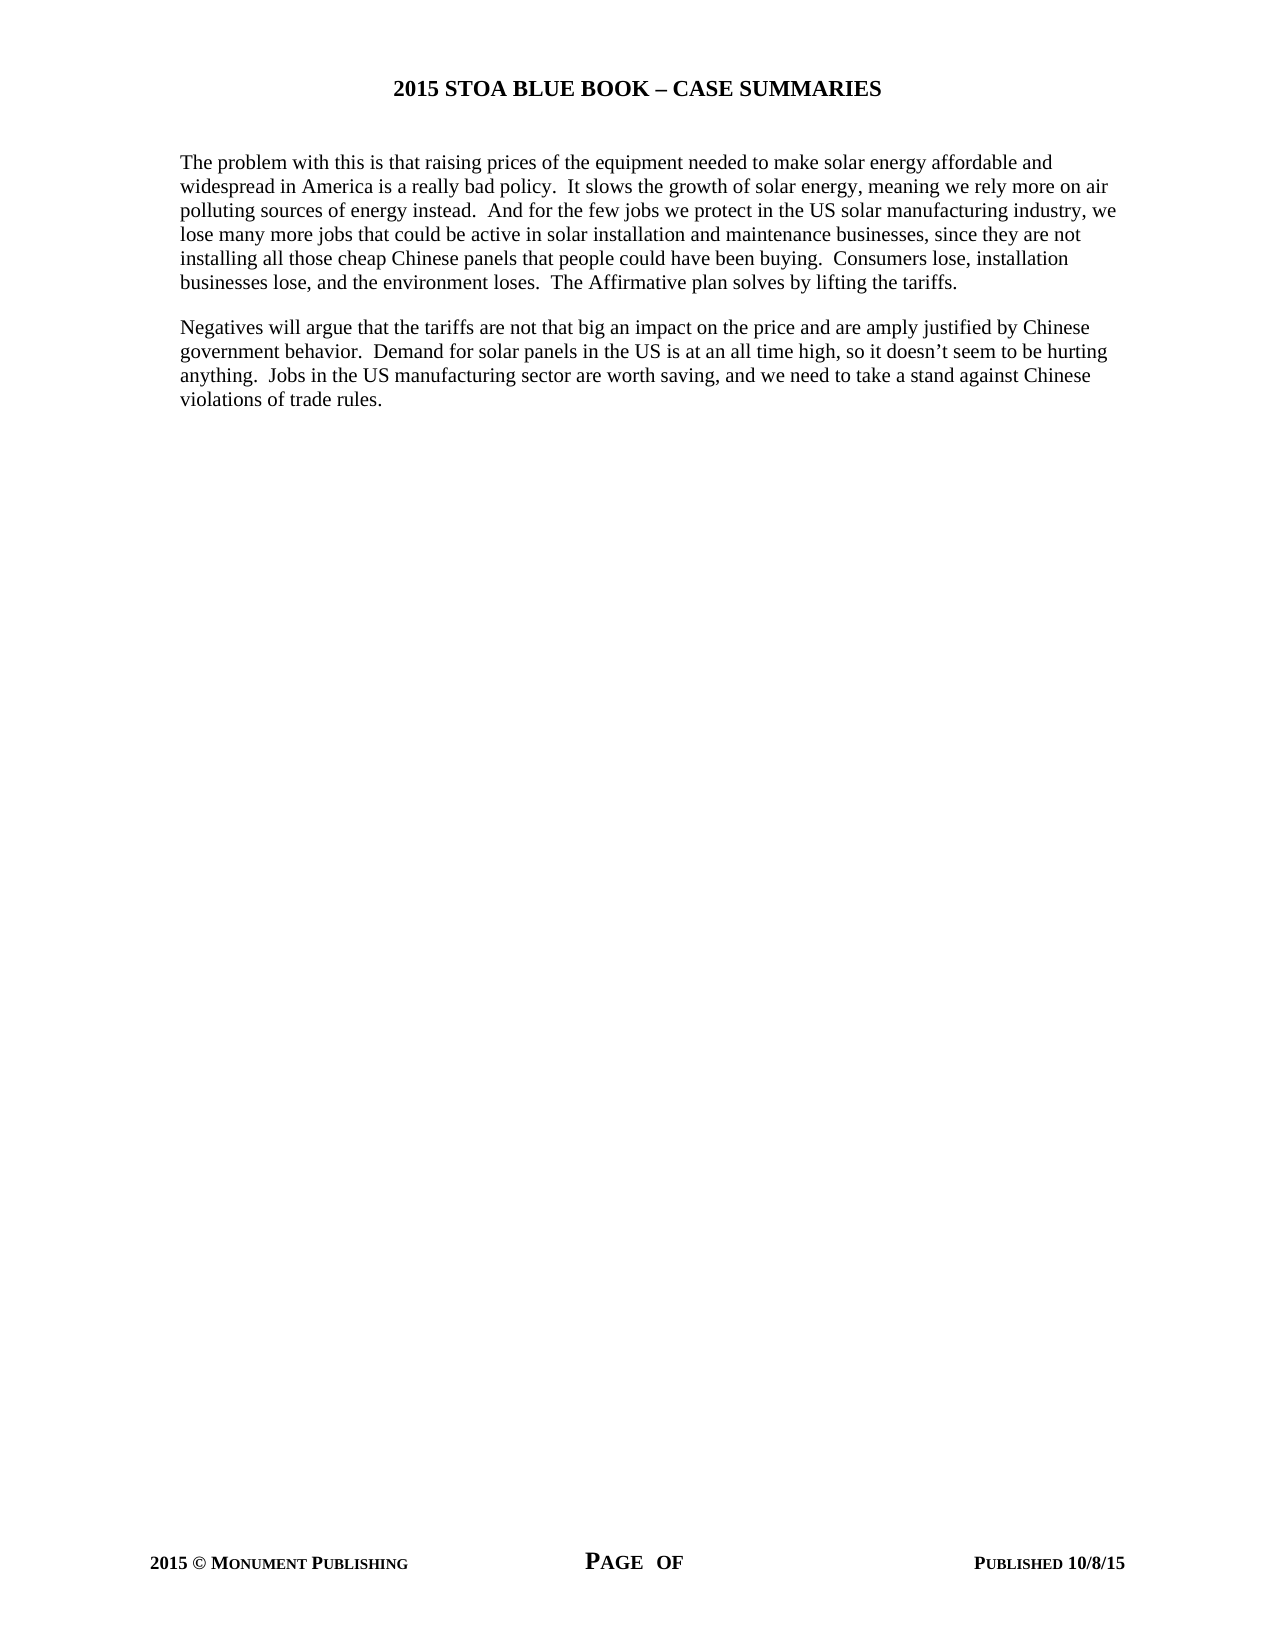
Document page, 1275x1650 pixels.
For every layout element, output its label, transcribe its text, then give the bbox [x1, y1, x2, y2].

text The problem with this is that raising prices of the equipment needed to make solar energy affordable and widespread in America is a really bad policy. It slows the growth of solar energy, meaning we rely more on air polluting sources of energy instead. And for the few jobs we protect in the US solar manufacturing industry, we lose many more jobs that could be active in solar installation and maintenance businesses, since they are not installing all those cheap Chinese panels that people could have been buying. Consumers lose, installation businesses lose, and the environment loses. The Affirmative plan solves by lifting the tariffs. [180, 150, 1125, 294]
text Negatives will argue that the tariffs are not that big an impact on the price and are amply justified by Chinese government behavior. Demand for solar panels in the US is at an all time high, so it doesn’t seem to be hurting anything. Jobs in the US manufacturing sector are worth saving, and we need to take a stand against Chinese violations of trade rules. [180, 315, 1125, 411]
